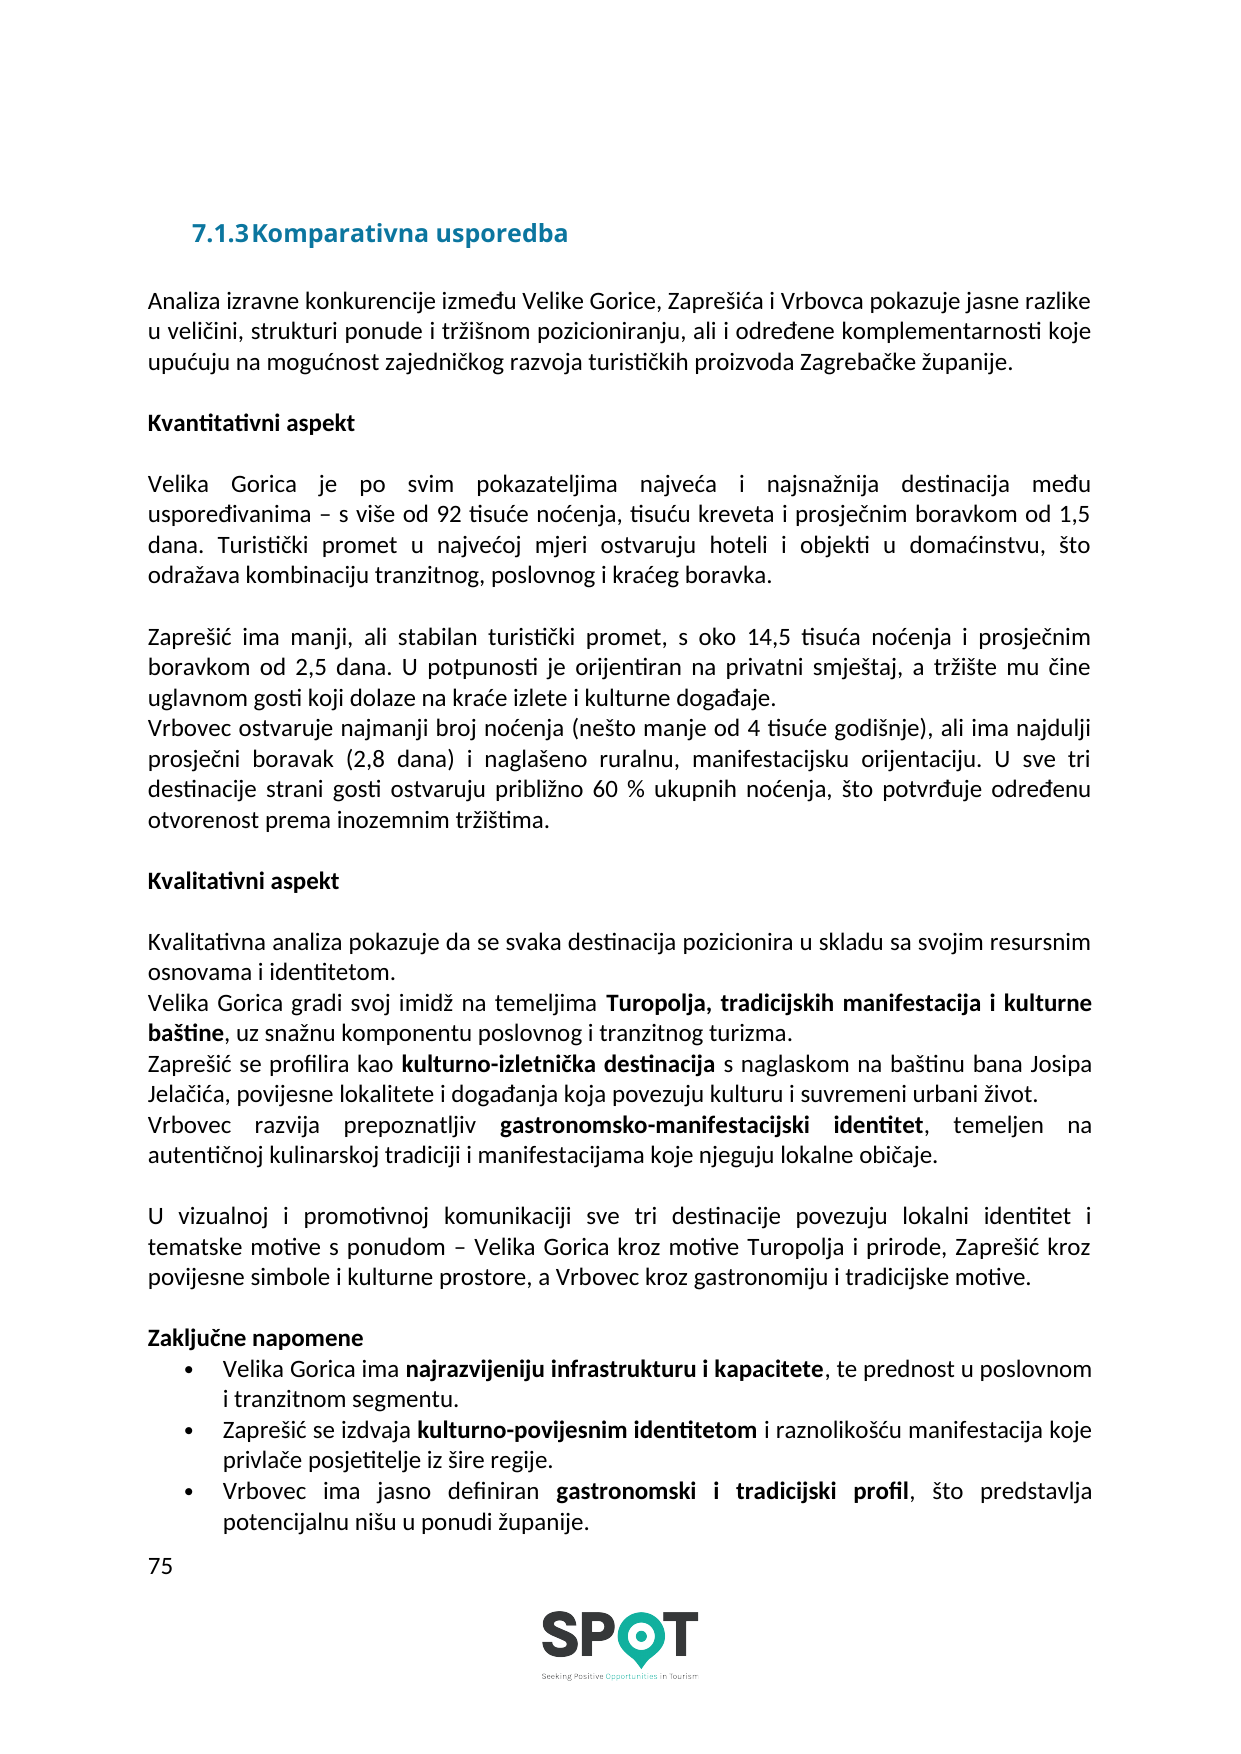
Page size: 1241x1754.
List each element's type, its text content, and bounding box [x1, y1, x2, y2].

text Zaprešić ima manji, ali stabilan turistički promet, s oko 14,5 tisuća noćenja i prosječnim boravkom od 2,5 dana. U potpunosti je orijentiran na privatni smještaj, a tržište mu čine uglavnom gosti koji dolaze na kraće izlete i kulturne događaje. [148, 621, 1093, 712]
subtitle Komparativna usporedba [192, 216, 1093, 250]
list Vrbovec ima jasno definiran gastronomski i tradicijski profil, što predstavlja potencijalnu nišu u ponudi županije. [185, 1475, 1093, 1536]
text U vizualnoj i promotivnoj komunikaciji sve tri destinacije povezuju lokalni identitet i tematske motive s ponudom – Velika Gorica kroz motive Turopolja i prirode, Zaprešić kroz povijesne simbole i kulturne prostore, a Vrbovec kroz gastronomiju i tradicijske motive. [148, 1201, 1093, 1292]
text Zaprešić se profilira kao kulturno-izletnička destinacija s naglaskom na baštinu bana Josipa Jelačića, povijesne lokalitete i događanja koja povezuju kulturu i suvremeni urbani život. [148, 1048, 1093, 1109]
text Kvantitativni aspekt [148, 407, 1093, 437]
text Vrbovec razvija prepoznatljiv gastronomsko-manifestacijski identitet, temeljen na autentičnoj kulinarskoj tradiciji i manifestacijama koje njeguju lokalne običaje. [148, 1109, 1093, 1170]
text Velika Gorica gradi svoj imidž na temeljima Turopolja, tradicijskih manifestacija i kulturne baštine, uz snažnu komponentu poslovnog i tranzitnog turizma. [148, 987, 1093, 1048]
text Velika Gorica je po svim pokazateljima najveća i najsnažnija destinacija među uspoređivanima – s više od 92 tisuće noćenja, tisuću kreveta i prosječnim boravkom od 1,5 dana. Turistički promet u najvećoj mjeri ostvaruju hoteli i objekti u domaćinstvu, što odražava kombinaciju tranzitnog, poslovnog i kraćeg boravka. [148, 468, 1093, 590]
text Zaključne napomene [148, 1323, 1093, 1353]
text Kvalitativni aspekt [148, 865, 1093, 895]
text Vrbovec ostvaruje najmanji broj noćenja (nešto manje od 4 tisuće godišnje), ali ima najdulji prosječni boravak (2,8 dana) i naglašeno ruralnu, manifestacijsku orijentaciju. U sve tri destinacije strani gosti ostvaruju približno 60 % ukupnih noćenja, što potvrđuje određenu otvorenost prema inozemnim tržištima. [148, 712, 1093, 834]
list Velika Gorica ima najrazvijeniju infrastrukturu i kapacitete, te prednost u poslovnom i tranzitnom segmentu. [185, 1353, 1093, 1414]
text Kvalitativna analiza pokazuje da se svaka destinacija pozicionira u skladu sa svojim resursnim osnovama i identitetom. [148, 926, 1093, 987]
list Zaprešić se izdvaja kulturno-povijesnim identitetom i raznolikošću manifestacija koje privlače posjetitelje iz šire regije. [185, 1414, 1093, 1475]
picture [542, 1611, 699, 1681]
text Analiza izravne konkurencije između Velike Gorice, Zaprešića i Vrbovca pokazuje jasne razlike u veličini, strukturi ponude i tržišnom pozicioniranju, ali i određene komplementarnosti koje upućuju na mogućnost zajedničkog razvoja turističkih proizvoda Zagrebačke županije. [148, 285, 1093, 376]
